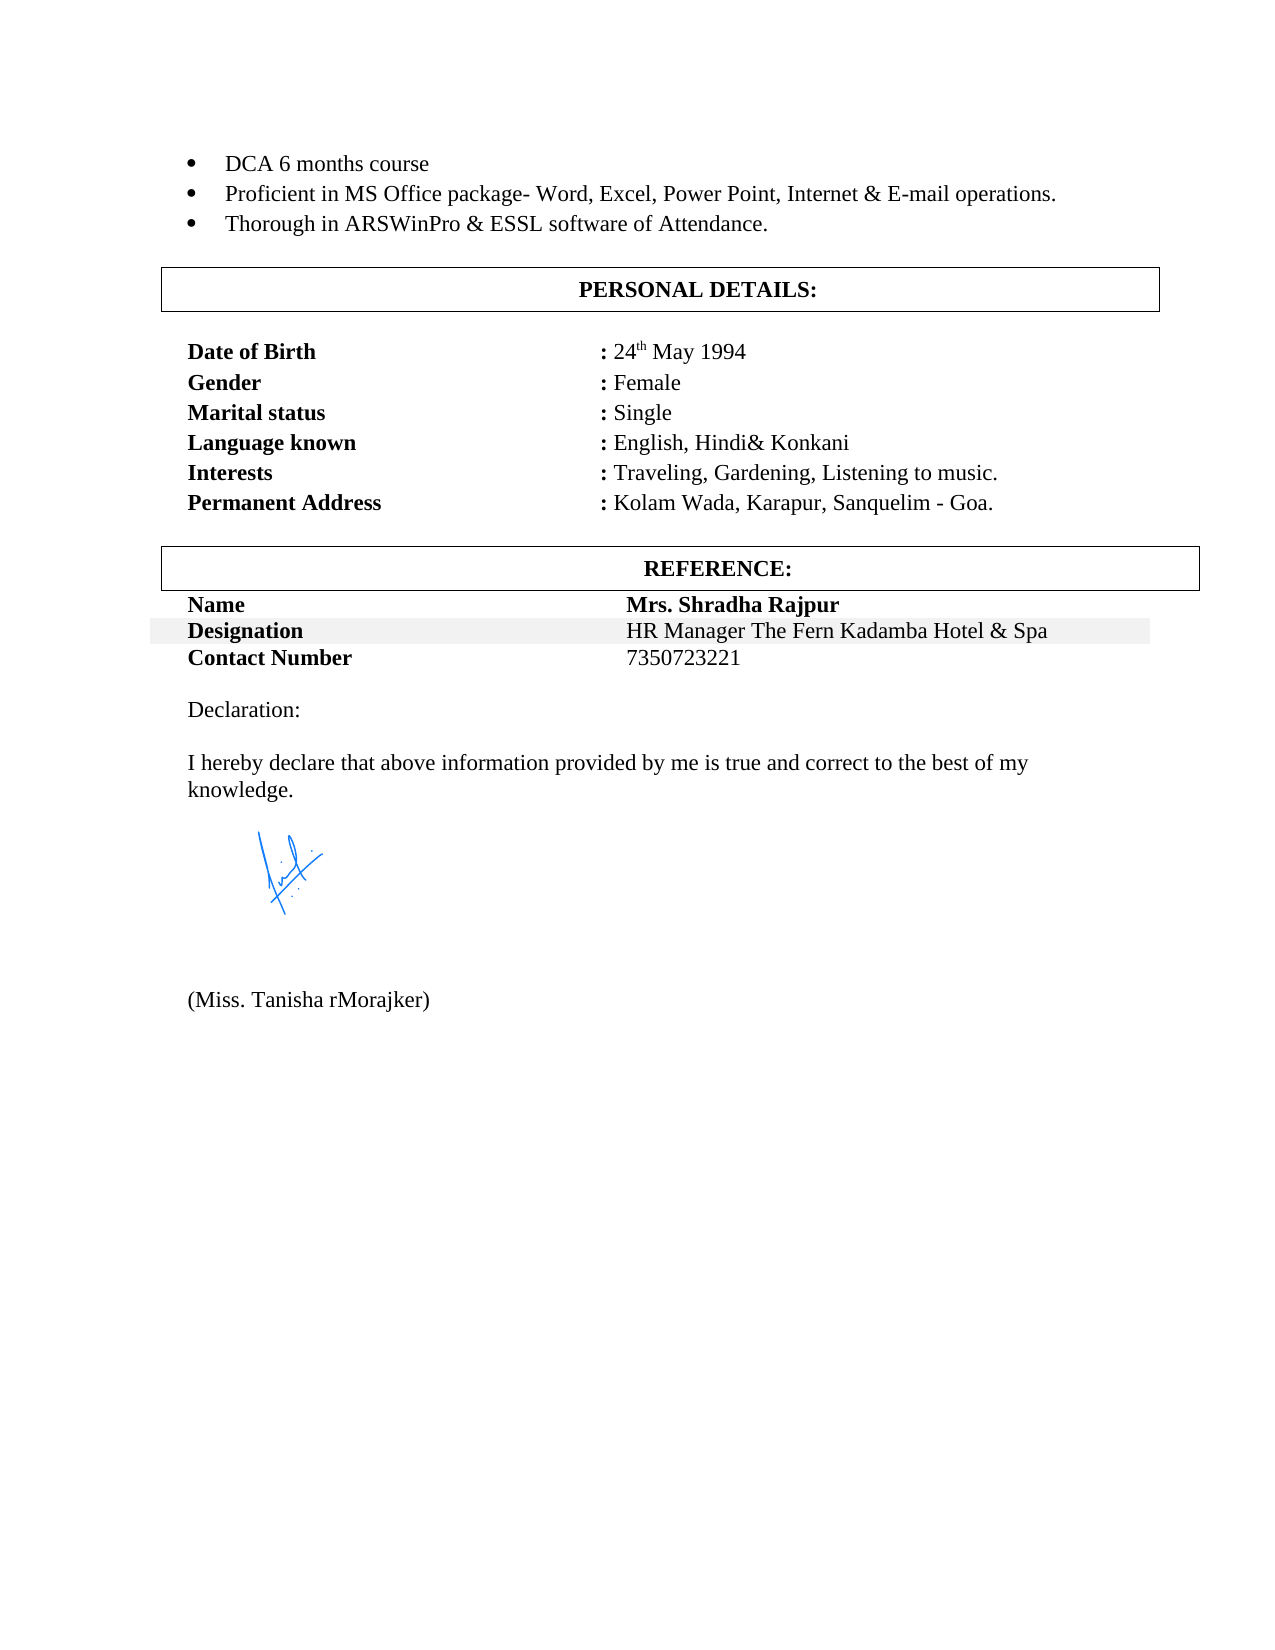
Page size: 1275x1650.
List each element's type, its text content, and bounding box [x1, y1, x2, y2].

text I hereby declare that above information provided by me is true and correct to the best of my knowledge. [187, 749, 1125, 802]
table_cell 7350723221 [589, 644, 1150, 670]
table_cell Designation [150, 618, 589, 644]
table_cell HR Manager The Fern Kadamba Hotel & Spa [589, 618, 1150, 644]
table_header REFERENCE: [162, 547, 1199, 590]
text Date of Birth : 24th May 1994 [187, 338, 1125, 365]
table_cell Contact Number [150, 644, 589, 670]
text Declaration: [187, 697, 1125, 723]
text Gender : Female [187, 369, 1125, 395]
table_header PERSONAL DETAILS: [162, 268, 1159, 311]
list Proficient in MS Office package- Word, Excel, Power Point, Internet & E-mail operations. [187, 180, 1125, 207]
table_header Name [150, 591, 589, 617]
text Language known : English, Hindi& Konkani [187, 429, 1125, 455]
text Interests : Traveling, Gardening, Listening to music. [187, 459, 1125, 486]
text (Miss. Tanisha rMorajker) [187, 986, 1125, 1013]
text Marital status : Single [187, 399, 1125, 425]
table_header Mrs. Shradha Rajpur [589, 591, 1150, 617]
list DCA 6 months course [187, 150, 1125, 176]
text Permanent Address : Kolam Wada, Karapur, Sanquelim - Goa. [187, 489, 1125, 516]
list Thorough in ARSWinPro & ESSL software of Attendance. [187, 210, 1125, 237]
